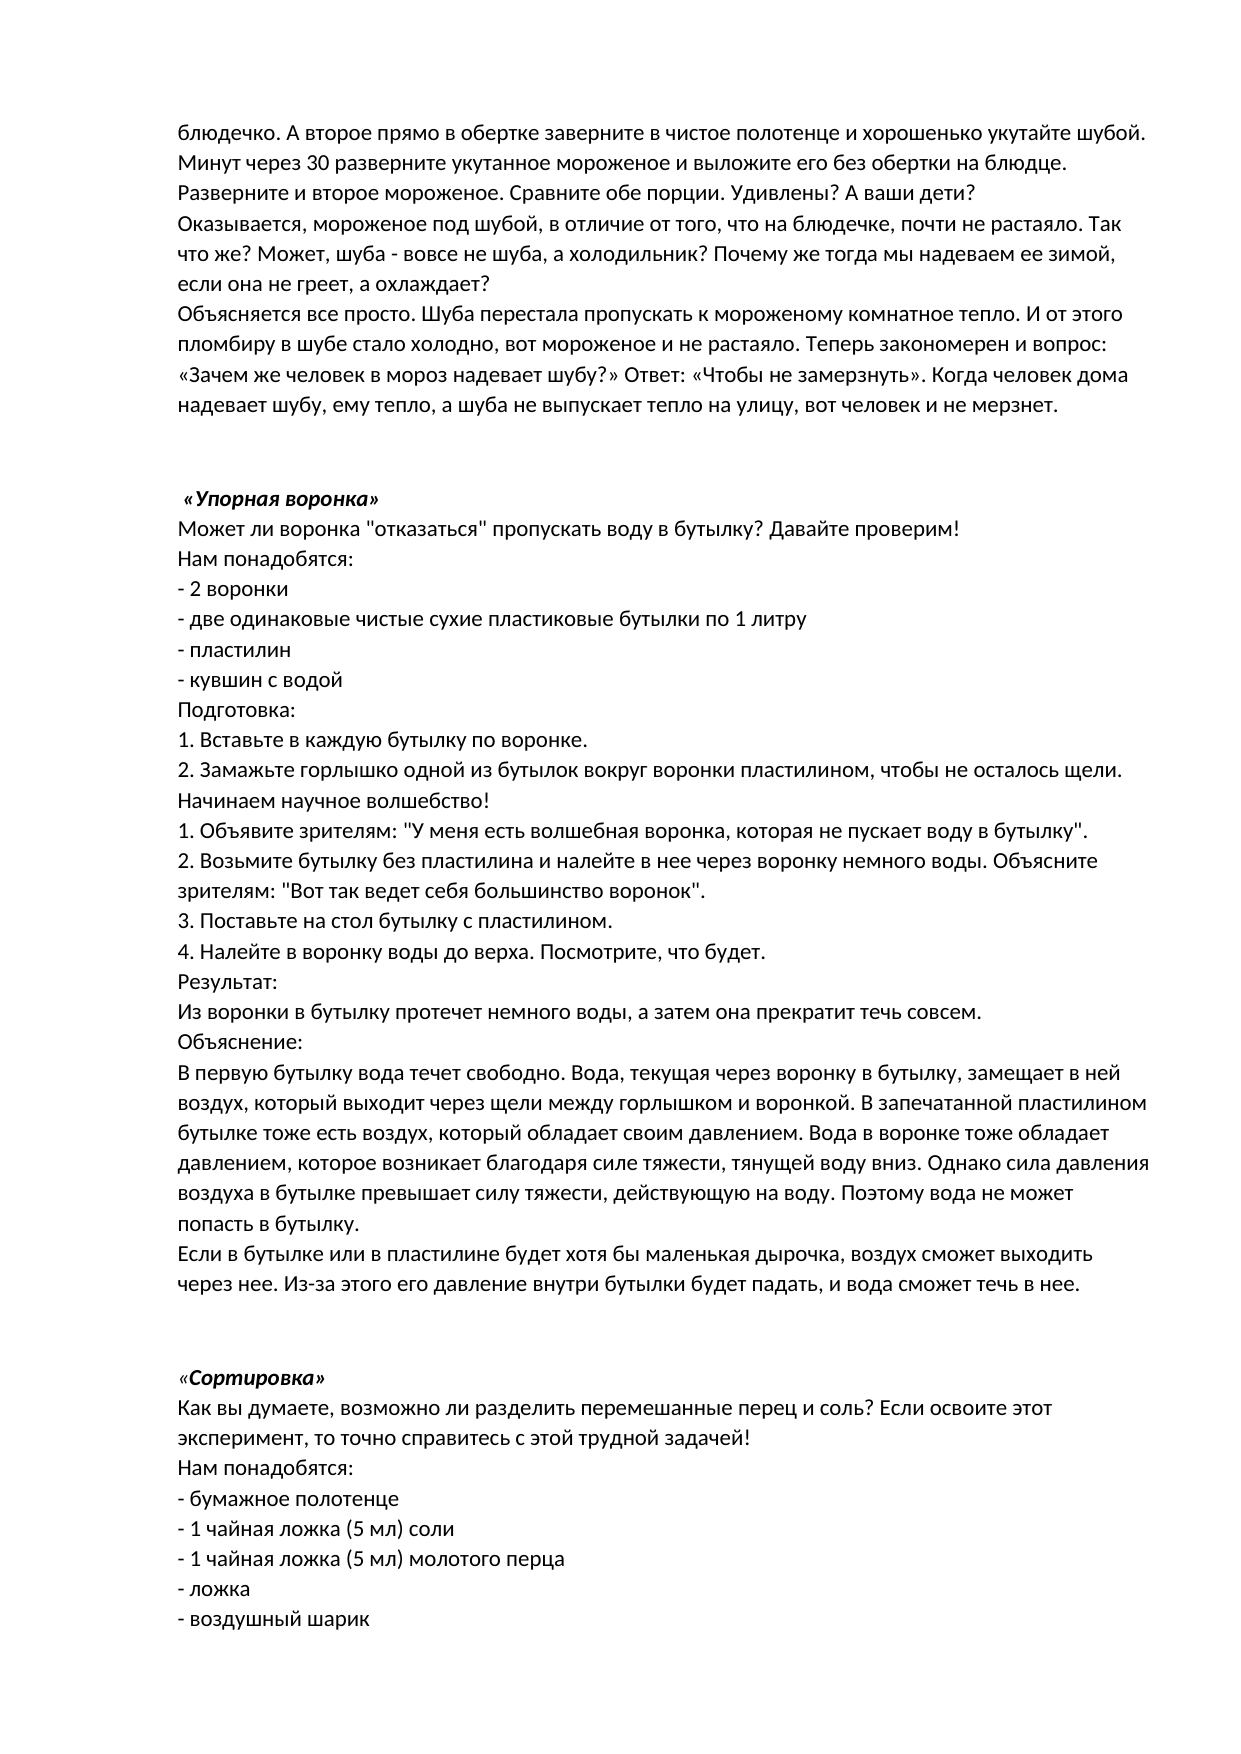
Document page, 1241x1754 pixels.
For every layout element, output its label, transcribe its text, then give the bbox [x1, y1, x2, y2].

text «Упорная воронка» Может ли воронка "отказаться" пропускать воду в бутылку? Давайте проверим! Нам понадобятся: - 2 воронки - две одинаковые чистые сухие пластиковые бутылки по 1 литру - пластилин - кувшин с водой Подготовка: 1. Вставьте в каждую бутылку по воронке. 2. Замажьте горлышко одной из бутылок вокруг воронки пластилином, чтобы не осталось щели. Начинаем научное волшебство! 1. Объявите зрителям: "У меня есть волшебная воронка, которая не пускает воду в бутылку". 2. Возьмите бутылку без пластилина и налейте в нее через воронку немного воды. Объясните зрителям: "Вот так ведет себя большинство воронок". 3. Поставьте на стол бутылку с пластилином. 4. Налейте в воронку воды до верха. Посмотрите, что будет. Результат: Из воронки в бутылку протечет немного воды, а затем она прекратит течь совсем. Объяснение: В первую бутылку вода течет свободно. Вода, текущая через воронку в бутылку, замещает в ней воздух, который выходит через щели между горлышком и воронкой. В запечатанной пластилином бутылке тоже есть воздух, который обладает своим давлением. Вода в воронке тоже обладает давлением, которое возникает благодаря силе тяжести, тянущей воду вниз. Однако сила давления воздуха в бутылке превышает силу тяжести, действующую на воду. Поэтому вода не может попасть в бутылку. Если в бутылке или в пластилине будет хотя бы маленькая дырочка, воздух сможет выходить через нее. Из-за этого его давление внутри бутылки будет падать, и вода сможет течь в нее. [177, 484, 1152, 1297]
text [177, 118, 1152, 418]
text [177, 1363, 1152, 1633]
